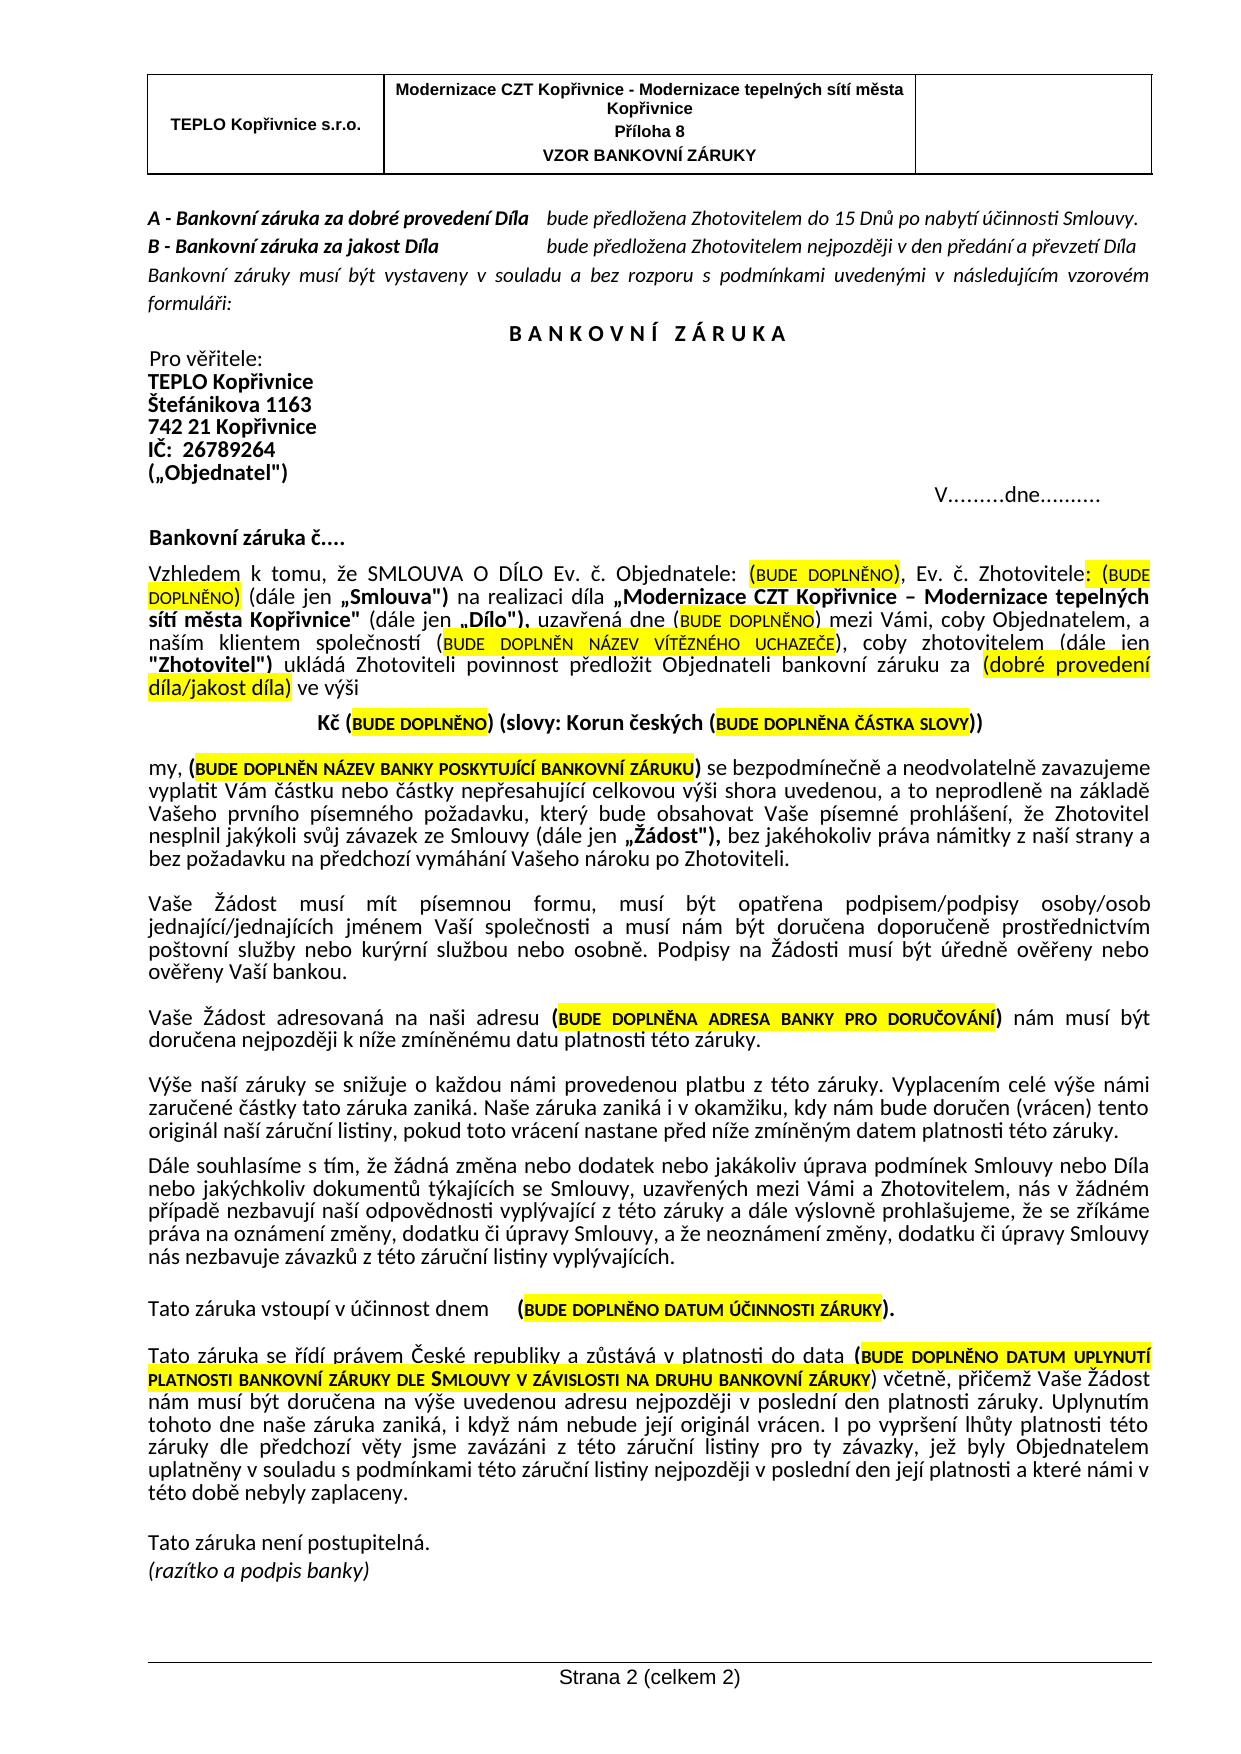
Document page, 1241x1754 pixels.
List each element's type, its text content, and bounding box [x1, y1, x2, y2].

text Výše naší záruky se snižuje o každou námi provedenou platbu z této záruky. Vyplacením celé výše námi zaručené částky tato záruka zaniká. Naše záruka zaniká i v okamžiku, kdy nám bude doručen (vrácen) tento originál naší záruční listiny, pokud toto vrácení nastane před níže zmíněným datem platnosti této záruky. [148, 1075, 1152, 1143]
text Pro věřitele: [149, 348, 1122, 371]
text B - Bankovní záruka za jakost Díla bude předložena Zhotovitelem nejpozději v den předání a převzetí Díla [148, 231, 1151, 259]
text (razítko a podpis banky) [148, 1556, 1152, 1584]
text Tato záruka se řídí právem České republiky a zůstává v platnosti do data (bude doplněno datum uplynutí platnosti bankovní záruky dle Smlouvy v závislosti na druhu bankovní záruky) včetně, přičemž Vaše Žádost nám musí být doručena na výše uvedenou adresu nejpozději v poslední den platnosti záruky. Uplynutím tohoto dne naše záruka zaniká, i když nám nebude její originál vrácen. I po vypršení lhůty platnosti této záruky dle předchozí věty jsme zavázáni z této záruční listiny pro ty závazky, jež byly Objednatelem uplatněny v souladu s podmínkami této záruční listiny nejpozději v poslední den její platnosti a které námi v této době nebyly zaplaceny. [148, 1346, 1151, 1505]
text TEPLO Kopřivnice [148, 371, 1122, 394]
text Tato záruka vstoupí v účinnost dnem (bude doplněno datum účinnosti záruky). [148, 1294, 524, 1322]
text Vaše Žádost musí mít písemnou formu, musí být opatřena podpisem/podpisy osoby/osob jednající/jednajících jménem Vaší společnosti a musí nám být doručena doporučeně prostřednictvím poštovní služby nebo kurýrní službou nebo osobně. Podpisy na Žádosti musí být úředně ověřeny nebo ověřeny Vaší bankou. [148, 893, 1152, 984]
text Štefánikova 1163 [148, 394, 1122, 417]
text Bankovní záruka č [149, 523, 1152, 551]
text Dále souhlasíme s tím, že žádná změna nebo dodatek nebo jakákoliv úprava podmínek Smlouvy nebo Díla nebo jakýchkoliv dokumentů týkajících se Smlouvy, uzavřených mezi Vámi a Zhotovitelem, nás v žádném případě nezbavují naší odpovědnosti vyplývající z této záruky a dále výslovně prohlašujeme, že se zříkáme práva na oznámení změny, dodatku či úpravy Smlouvy, a že neoznámení změny, dodatku či úpravy Smlouvy nás nezbavuje závazků z této záruční listiny vyplývajících. [148, 1155, 1151, 1269]
text 742 21 Kopřivnice [148, 417, 1122, 439]
text Vzhledem k tomu, že SMLOUVA O DÍLO Ev. č. Objednatele: (bude doplněno), Ev. č. Zhotovitele: (bude doplněno) (dále jen „Smlouva") na realizaci díla „Modernizace CZT Kopřivnice – Modernizace tepelných sítí města Kopřivnice" (dále jen „Dílo"), uzavřená dne (bude doplněno) mezi Vámi, coby Objednatelem, a naším klientem společností (bude doplněn název vítězného uchazeče), coby zhotovitelem (dále jen "Zhotovitel") ukládá Zhotoviteli povinnost předložit Objednateli bankovní záruku za (dobré provedení díla/jakost díla) ve výši [148, 564, 1150, 700]
text („Objednatel") [148, 462, 1122, 485]
text Tato záruka vstoupí v účinnost dnem (bude doplněno datum účinnosti záruky). [882, 1294, 1152, 1322]
text Vaše Žádost adresovaná na naši adresu (bude doplněna adresa banky pro doručování) nám musí být doručena nejpozději k níže zmíněnému datu platnosti této záruky. [148, 1007, 1151, 1052]
text Bankovní záruky musí být vystaveny v souladu a bez rozporu s podmínkami uvedenými v následujícím vzorovém formuláři: [148, 259, 1151, 316]
text Kč (bude doplněno) (slovy: Korun českých (bude doplněna částka slovy)) [149, 712, 352, 735]
text A - Bankovní záruka za dobré provedení Díla bude předložena Zhotovitelem do 15 Dnů po nabytí účinnosti Smlouvy. [148, 203, 1151, 231]
text Kč (bude doplněno) (slovy: Korun českých (bude doplněna částka slovy)) [487, 712, 716, 735]
text IČ: 26789264 [148, 439, 1122, 462]
text BANKOVNÍ ZÁRUKA [148, 319, 1147, 347]
text Tato záruka není postupitelná. [148, 1528, 1152, 1556]
text V dne [934, 485, 1152, 507]
text my, (bude doplněn název banky poskytující bankovní záruku) se bezpodmínečně a neodvolatelně zavazujeme vyplatit Vám částku nebo částky nepřesahující celkovou výši shora uvedenou, a to neprodleně na základě Vašeho prvního písemného požadavku, který bude obsahovat Vaše písemné prohlášení, že Zhotovitel nesplnil jakýkoli svůj závazek ze Smlouvy (dále jen „Žádost"), bez jakéhokoliv práva námitky z naší strany a bez požadavku na předchozí vymáhání Vašeho nároku po Zhotoviteli. [148, 757, 1151, 871]
text Kč (bude doplněno) (slovy: Korun českých (bude doplněna částka slovy)) [969, 712, 1152, 735]
